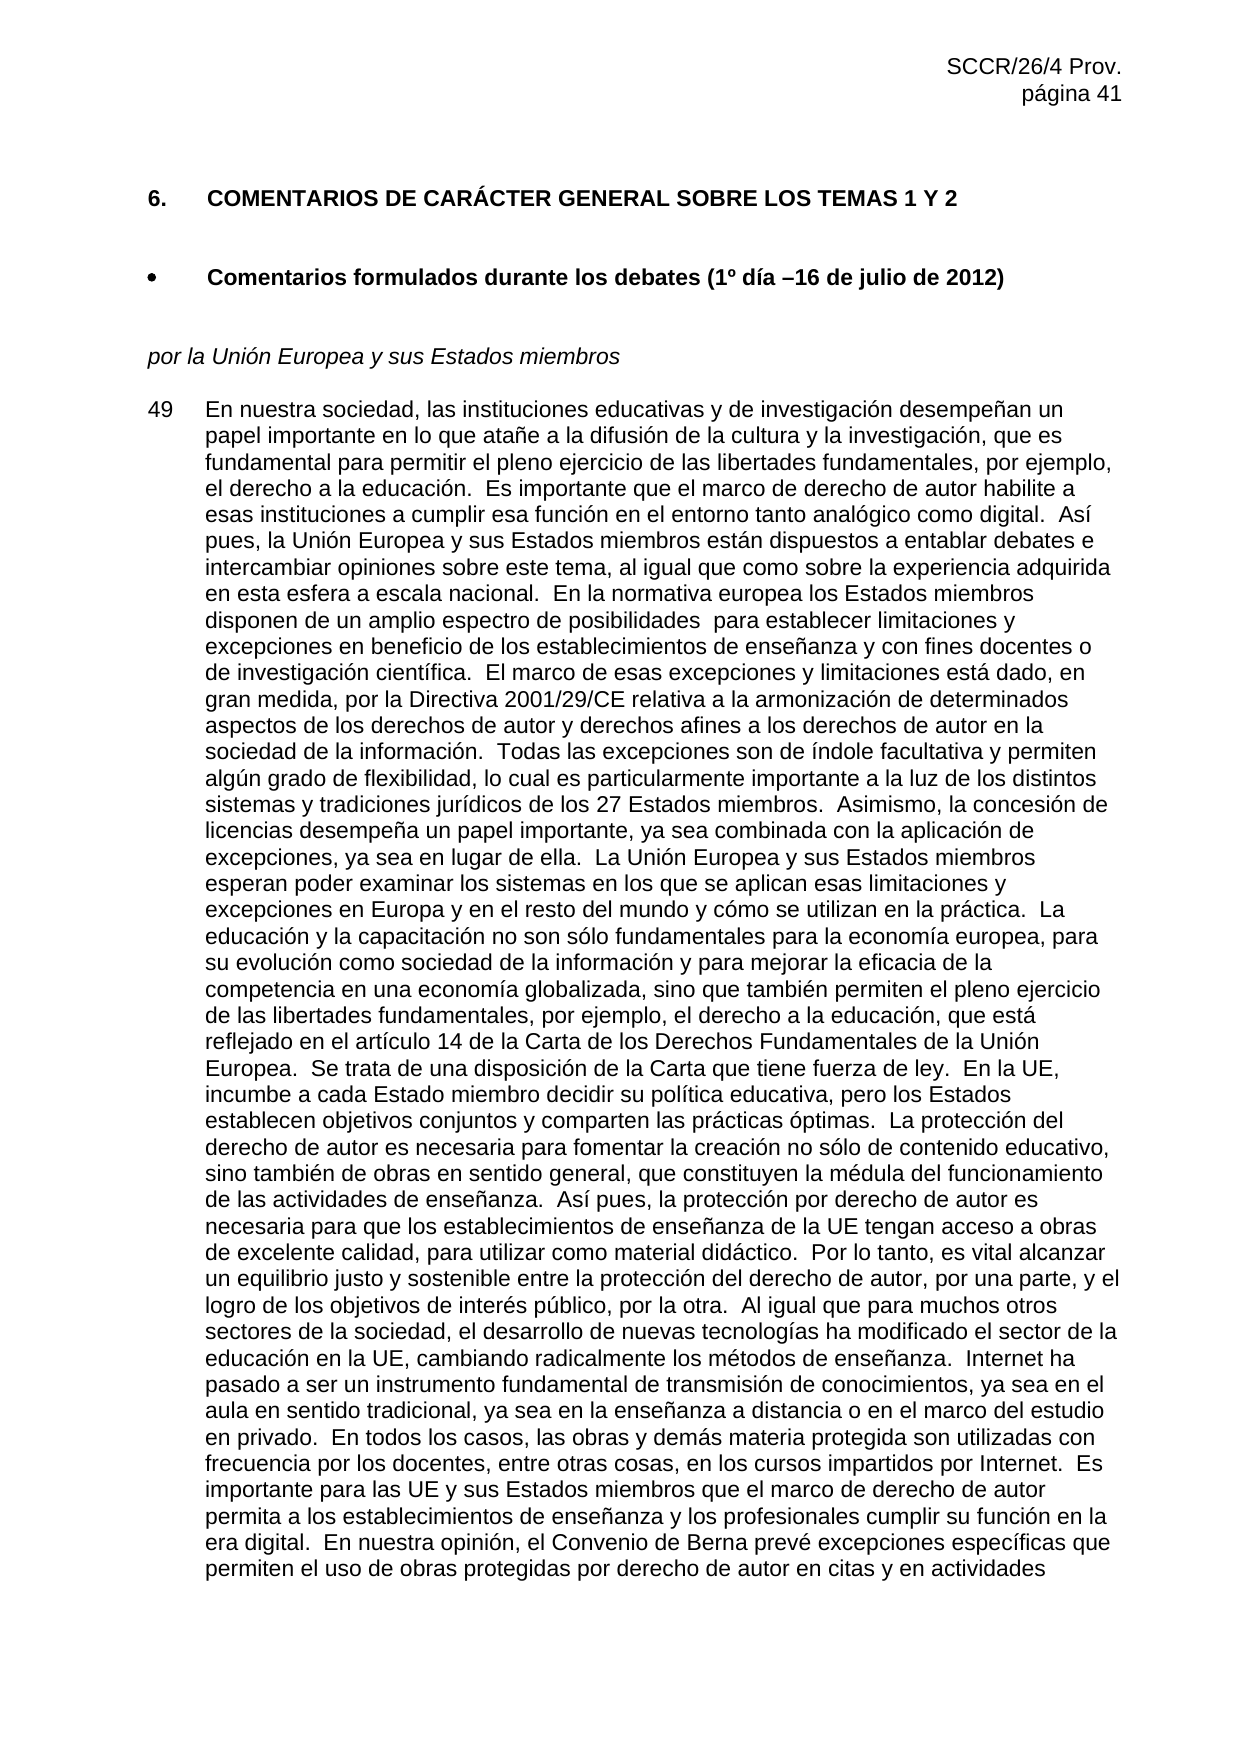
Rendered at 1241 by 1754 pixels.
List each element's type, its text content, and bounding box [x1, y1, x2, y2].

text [148, 396, 1122, 1582]
text 6. COMENTARIOS DE CARÁCTER GENERAL SOBRE LOS TEMAS 1 Y 2 [148, 185, 1122, 211]
text por la Unión Europea y sus Estados miembros [148, 343, 1122, 369]
list Comentarios formulados durante los debates (1º día –16 de julio de 2012) [148, 264, 1122, 290]
